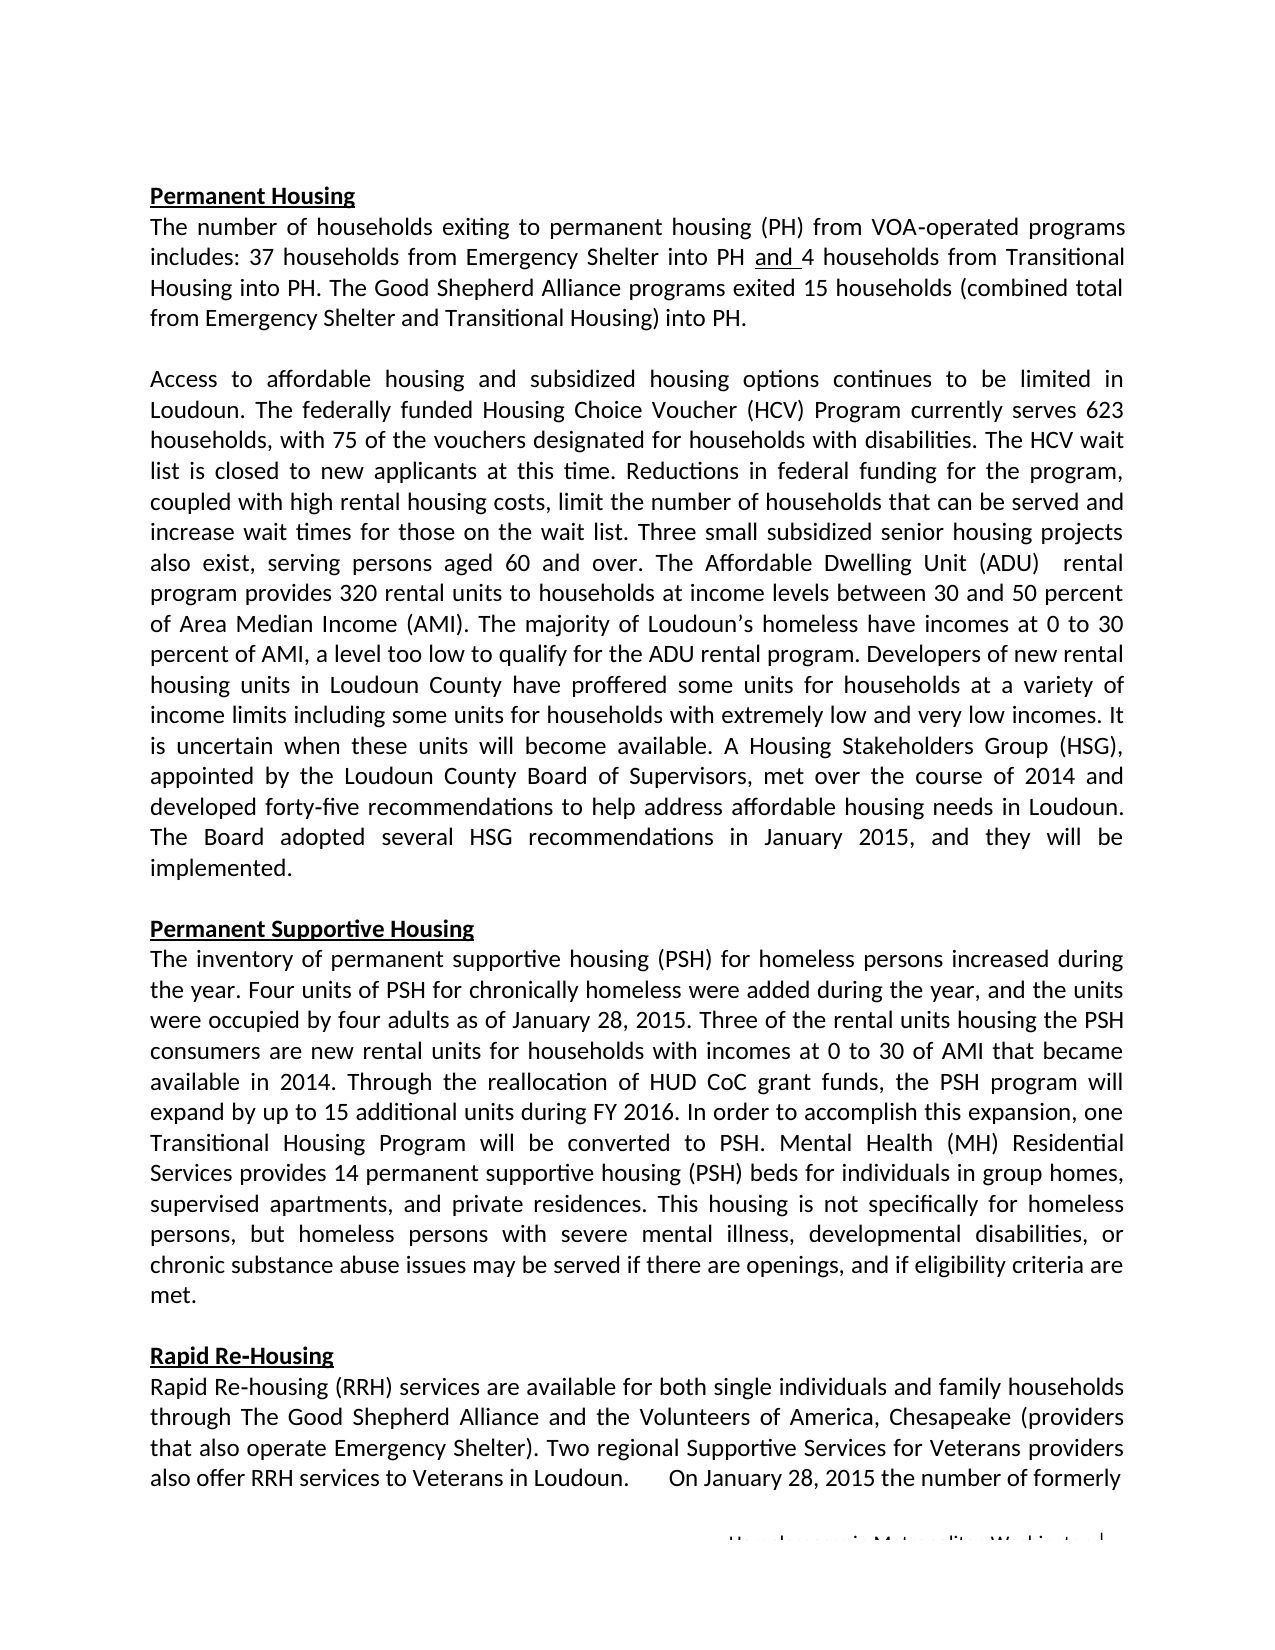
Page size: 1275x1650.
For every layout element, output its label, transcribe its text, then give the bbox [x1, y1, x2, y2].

subtitle Permanent Supportive Housing [150, 913, 1137, 943]
subtitle Permanent Housing [150, 180, 1137, 211]
text The number of households exiting to permanent housing (PH) from VOA‐operated programs includes: 37 households from Emergency Shelter into PH and 4 households from Transitional Housing into PH. The Good Shepherd Alliance programs exited 15 households (combined total from Emergency Shelter and Transitional Housing) into PH. [150, 211, 1125, 333]
text Rapid Re‐housing (RRH) services are available for both single individuals and family households through The Good Shepherd Alliance and the Volunteers of America, Chesapeake (providers that also operate Emergency Shelter). Two regional Supportive Services for Veterans providers also offer RRH services to Veterans in Loudoun. On January 28, 2015 the number of formerly [150, 1371, 1125, 1493]
text Access to affordable housing and subsidized housing options continues to be limited in Loudoun. The federally funded Housing Choice Voucher (HCV) Program currently serves 623 households, with 75 of the vouchers designated for households with disabilities. The HCV wait list is closed to new applicants at this time. Reductions in federal funding for the program, coupled with high rental housing costs, limit the number of households that can be served and increase wait times for those on the wait list. Three small subsidized senior housing projects also exist, serving persons aged 60 and over. The Affordable Dwelling Unit (ADU) rental program provides 320 rental units to households at income levels between 30 and 50 percent of Area Median Income (AMI). The majority of Loudoun’s homeless have incomes at 0 to 30 percent of AMI, a level too low to qualify for the ADU rental program. Developers of new rental housing units in Loudoun County have proffered some units for households at a variety of income limits including some units for households with extremely low and very low incomes. It is uncertain when these units will become available. A Housing Stakeholders Group (HSG), appointed by the Loudoun County Board of Supervisors, met over the course of 2014 and developed forty‐five recommendations to help address affordable housing needs in Loudoun. The Board adopted several HSG recommendations in January 2015, and they will be implemented. [150, 363, 1125, 882]
subtitle Rapid Re‐Housing [150, 1340, 1137, 1371]
text The inventory of permanent supportive housing (PSH) for homeless persons increased during the year. Four units of PSH for chronically homeless were added during the year, and the units were occupied by four adults as of January 28, 2015. Three of the rental units housing the PSH consumers are new rental units for households with incomes at 0 to 30 of AMI that became available in 2014. Through the reallocation of HUD CoC grant funds, the PSH program will expand by up to 15 additional units during FY 2016. In order to accomplish this expansion, one Transitional Housing Program will be converted to PSH. Mental Health (MH) Residential Services provides 14 permanent supportive housing (PSH) beds for individuals in group homes, supervised apartments, and private residences. This housing is not specifically for homeless persons, but homeless persons with severe mental illness, developmental disabilities, or chronic substance abuse issues may be served if there are openings, and if eligibility criteria are met. [150, 943, 1125, 1310]
